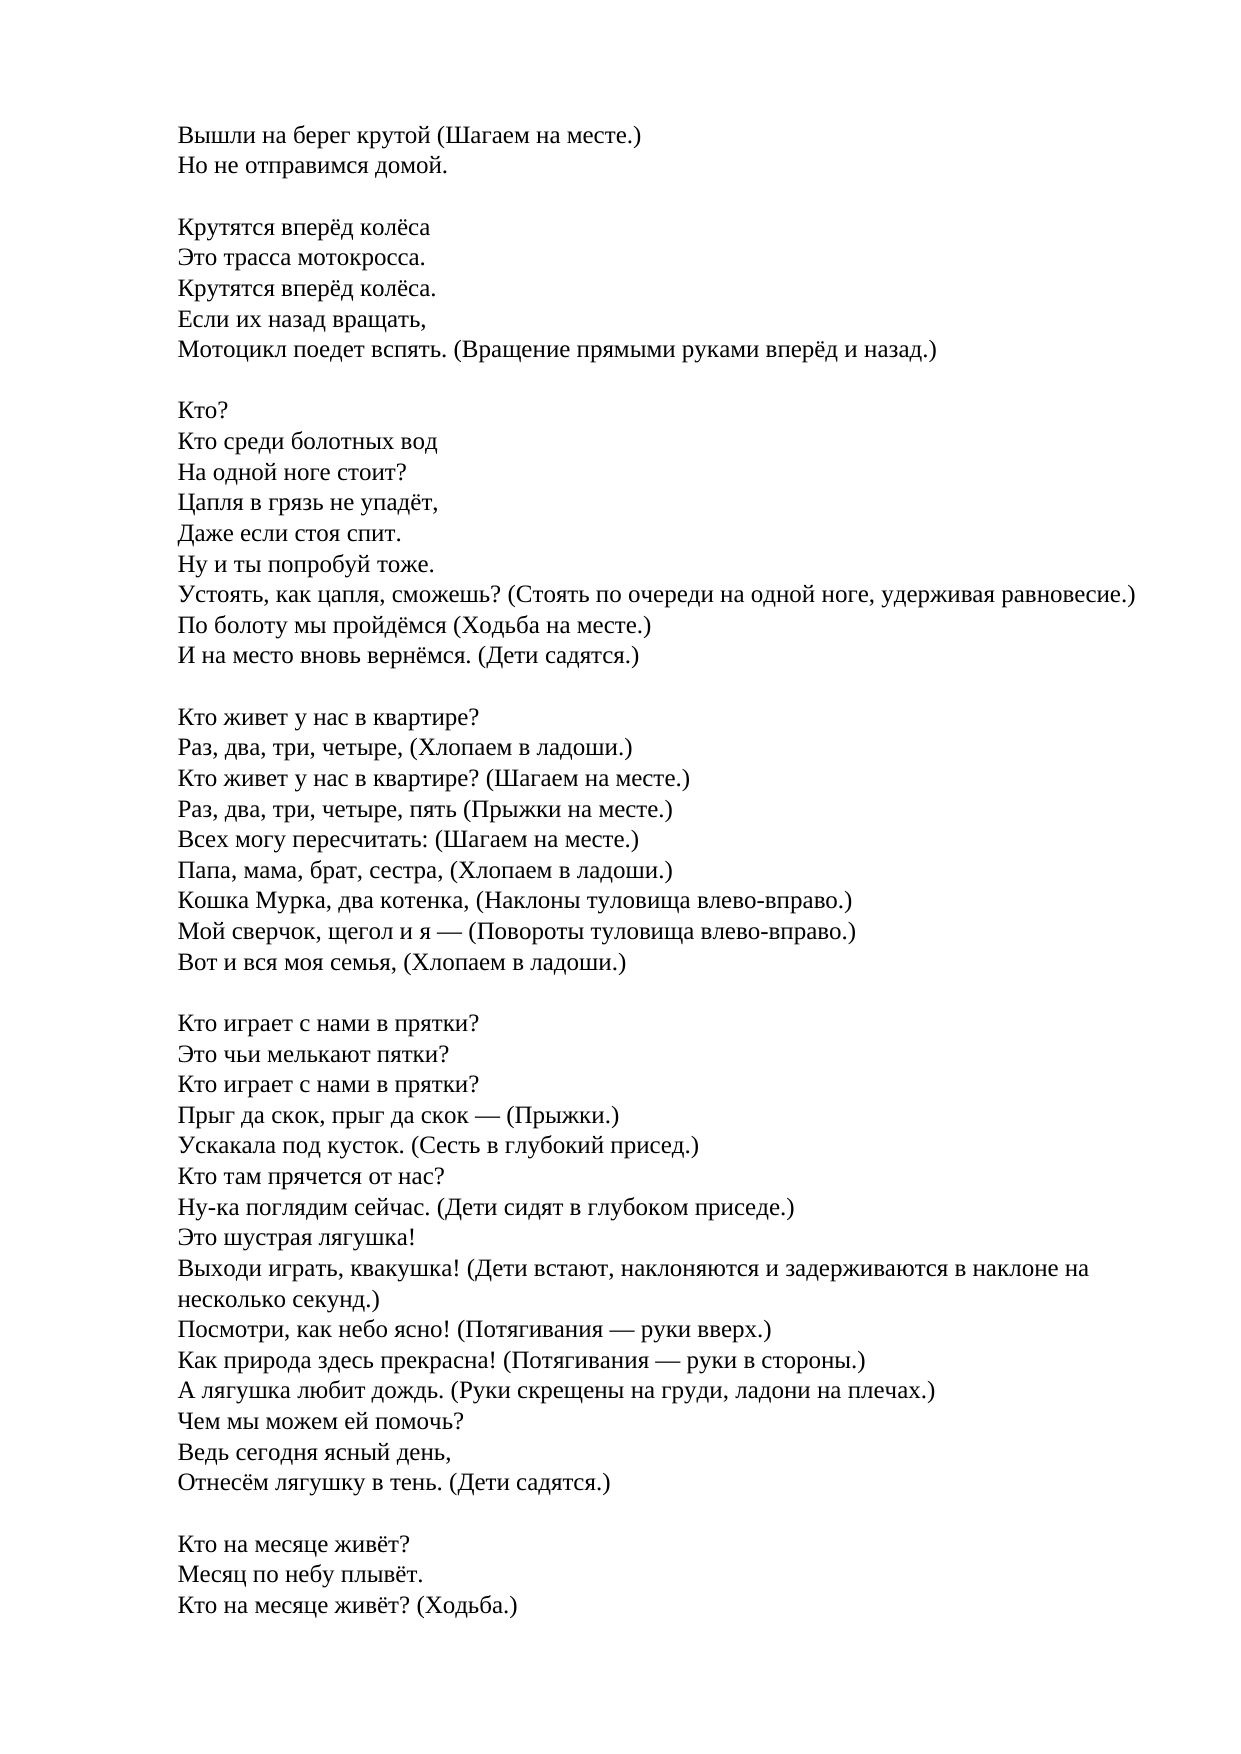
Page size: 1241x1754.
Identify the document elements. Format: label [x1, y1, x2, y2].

text [177, 118, 1152, 1619]
